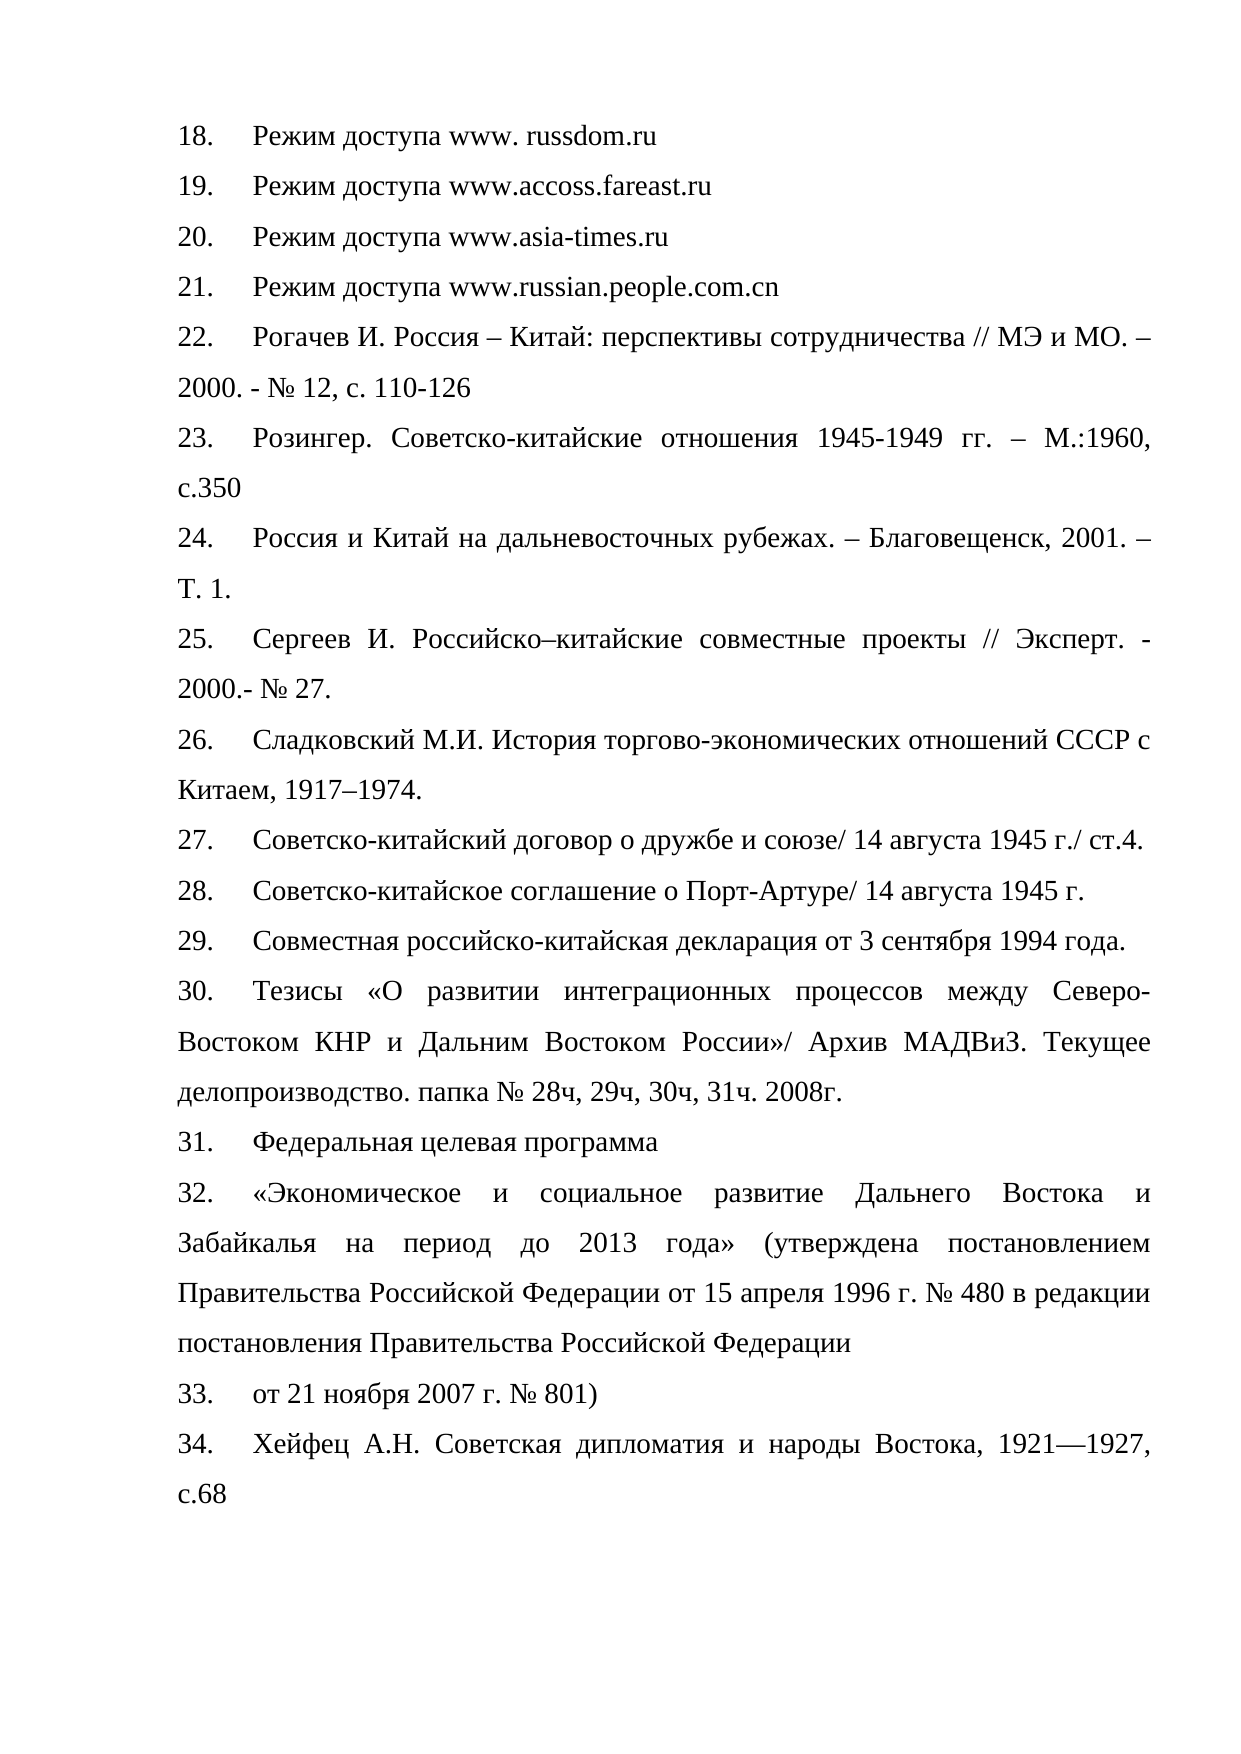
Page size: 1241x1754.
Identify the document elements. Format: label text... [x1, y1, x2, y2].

list Рогачев И. Россия – Китай: перспективы сотрудничества // МЭ и МО. –2000. - № 12, с. 110-126 [177, 319, 1152, 403]
list Сергеев И. Российско–китайские совместные проекты // Эксперт. - 2000.- № 27. [177, 621, 1152, 705]
list Советско-китайское соглашение о Порт-Артуре/ 14 августа . [177, 873, 1152, 906]
list Россия и Китай на дальневосточных рубежах. – Благовещенск, 2001. – Т. 1. [177, 521, 1152, 604]
list Режим доступа www.russian.people.com.cn [177, 269, 1152, 303]
list Хейфец А.Н. Советская дипломатия и народы Востока, 1921—1927, с.68 [177, 1426, 1152, 1510]
list Сладковский М.И. История торгово-экономических отношений СССР с Китаем, 1917–1974. [177, 722, 1152, 806]
list «Экономическое и социальное развитие Дальнего Востока и Забайкалья на период до 2013 года» (утверждена постановлением Правительства Российской Федерации от 15 апреля . № 480 в редакции постановления Правительства Российской Федерации [177, 1175, 1152, 1359]
list Розингер. Советско-китайские отношения 1945-1949 гг. – М.:1960, с.350 [177, 420, 1152, 504]
list Тезисы «О развитии интеграционных процессов между Северо-Востоком КНР и Дальним Востоком России»/ Архив МАДВиЗ. Текущее делопроизводство. папка № 28ч, 29ч, 30ч, 31ч. 2008г. [177, 973, 1152, 1108]
list Режим доступа www. russdom.ru [177, 118, 1152, 152]
list Режим доступа www.accoss.fareast.ru [177, 168, 1152, 202]
list Совместная российско-китайская декларация от 3 сентября 1994 года. [177, 923, 1152, 957]
list Советско-китайский договор о дружбе и союзе/ 14 августа ./ ст.4. [177, 822, 1152, 856]
list Федеральная целевая программа [177, 1124, 1152, 1158]
list от 21 ноября . № 801) [177, 1376, 1152, 1409]
list Режим доступа www.asia-times.ru [177, 219, 1152, 252]
